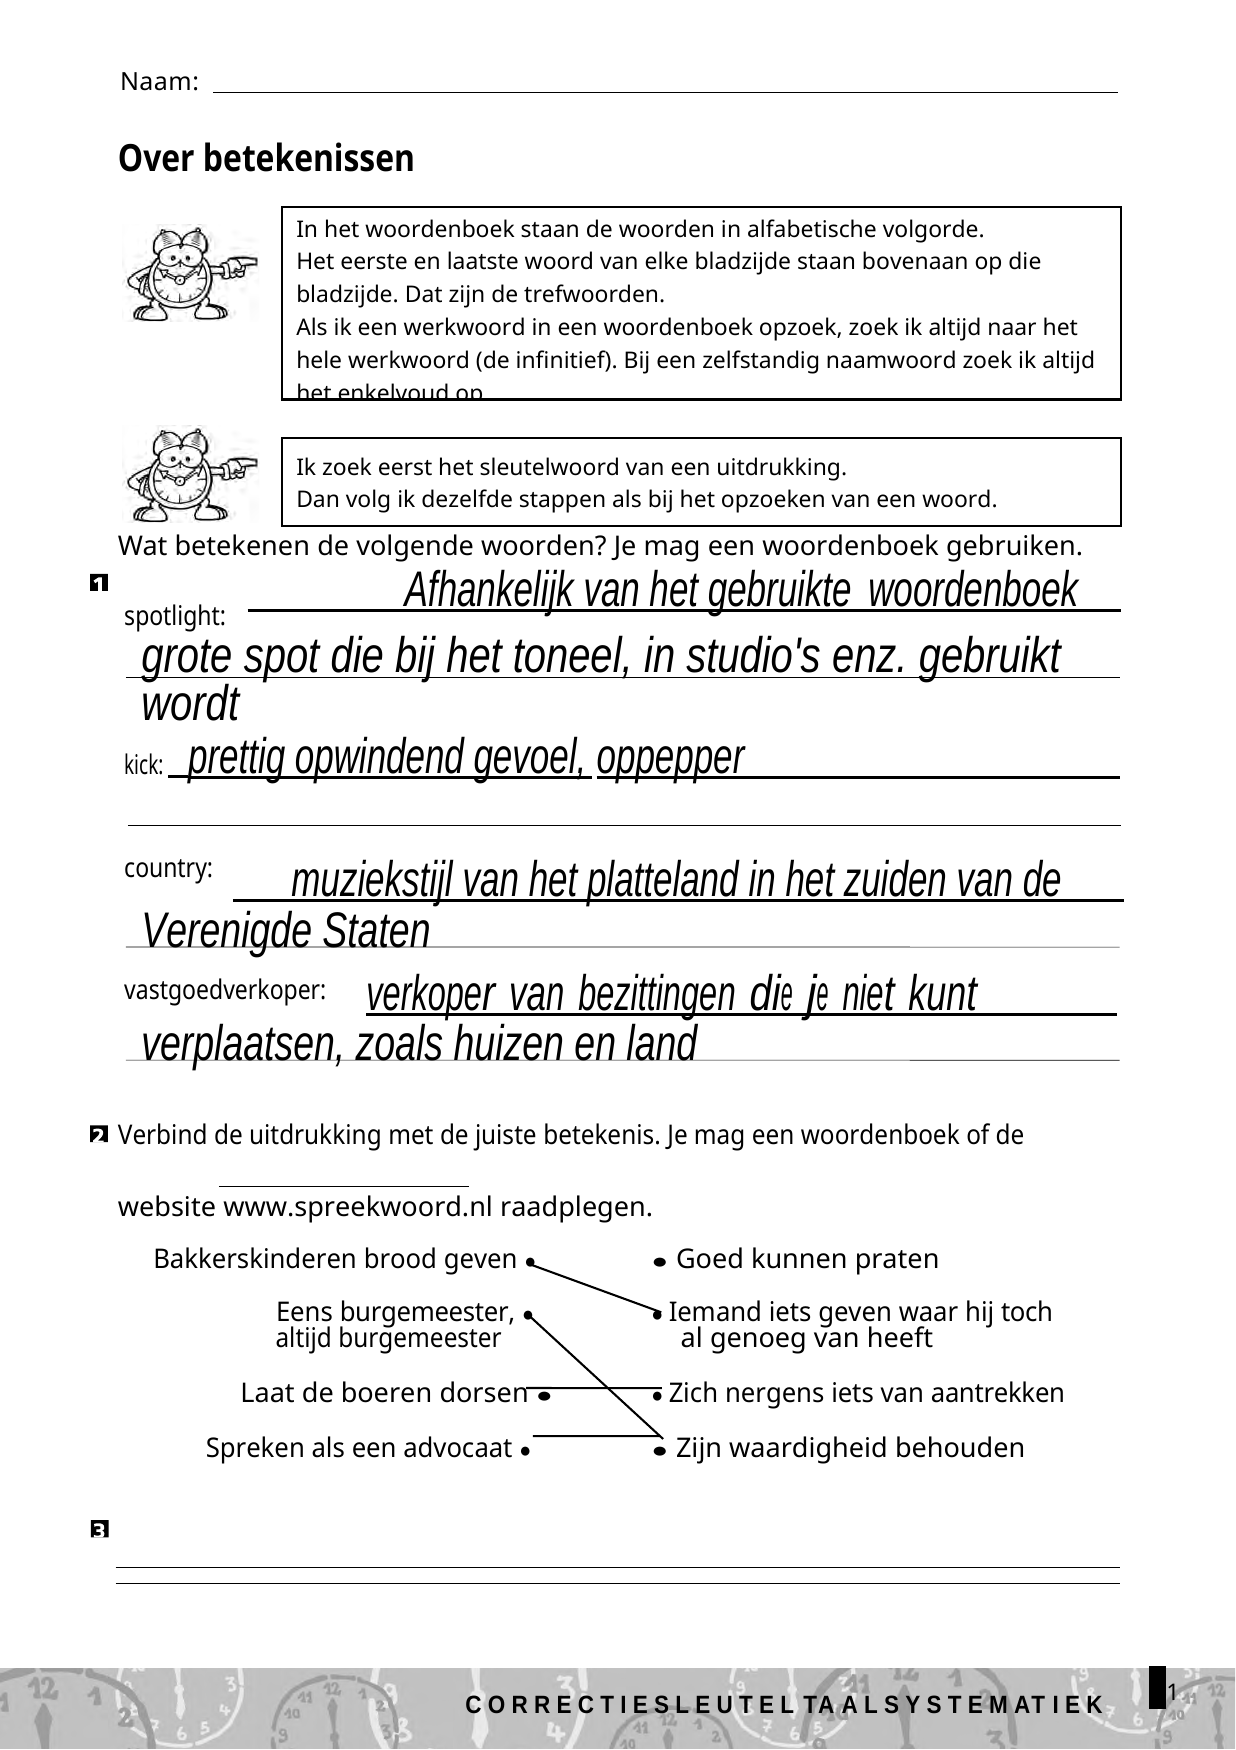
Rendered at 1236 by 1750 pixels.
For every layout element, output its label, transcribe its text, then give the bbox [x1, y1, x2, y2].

text verplaatsen, zoals huizen en land [141, 1020, 1148, 1070]
text Bakkerskinderen brood geven ● ● Goed kunnen praten [153, 1239, 1148, 1276]
text Eens burgemeester, ● ● Iemand iets geven waar hij toch altijd burgemeester al genoeg van heeft [275, 1299, 1063, 1355]
text Verbind de uitdrukking met de juiste betekenis. Je mag een woordenboek of de website www.spreekwoord.nl raadplegen. [118, 1115, 1068, 1224]
text Verenigde Staten [141, 907, 1148, 957]
text Wat betekenen de volgende woorden? Je mag een woordenboek gebruiken. [118, 459, 1148, 562]
picture [0, 1668, 1236, 1749]
subtitle muziekstijl van het platteland in het zuiden van de [233, 849, 1148, 907]
text country: [124, 849, 222, 886]
subtitle verkoper van bezittingen die je niet kunt [366, 970, 1148, 1020]
text Laat de boeren dorsen ● ● Zich nergens iets van aantrekken Spreken als een advocaat ● ● Zijn waardigheid behouden [206, 1373, 1075, 1466]
picture [122, 224, 260, 322]
text vastgoedverkoper: [124, 970, 345, 1007]
text spotlight: [124, 596, 237, 633]
subtitle Afhankelijk van het gebruikte woordenboek [247, 562, 1148, 617]
picture [122, 425, 260, 523]
subtitle Over betekenissen [118, 131, 1148, 182]
text kick: prettig opwindend gevoel, oppepper [124, 731, 1148, 786]
text grote spot die bij het toneel, in studio's enz. gebruikt wordt [141, 633, 1148, 731]
